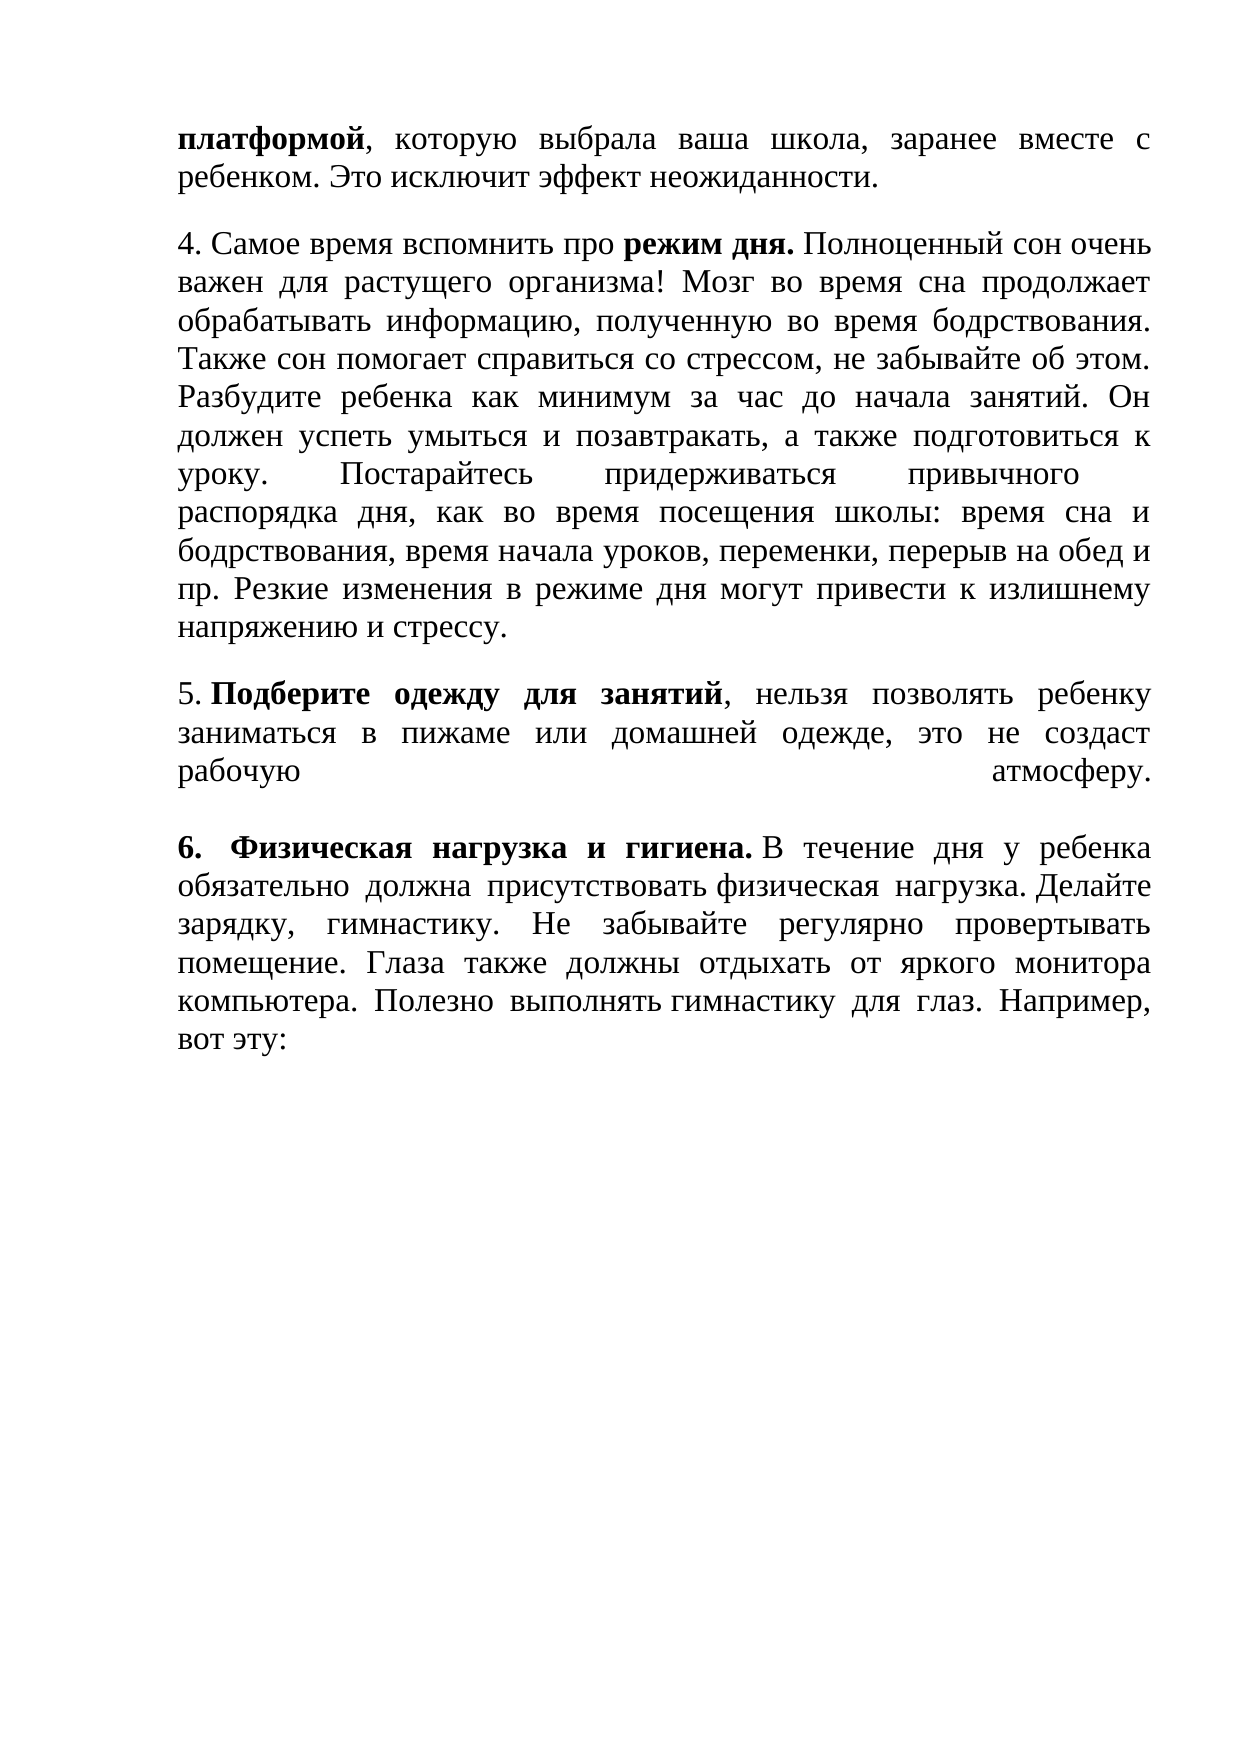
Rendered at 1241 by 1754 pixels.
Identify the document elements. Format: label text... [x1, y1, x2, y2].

text 4. Самое время вспомнить про режим дня. Полноценный сон очень важен для растущего организма! Мозг во время сна продолжает обрабатывать информацию, полученную во время бодрствования. Также сон помогает справиться со стрессом, не забывайте об этом. Разбудите ребенка как минимум за час до начала занятий. Он должен успеть умыться и позавтракать, а также подготовиться к уроку. Постарайтесь придерживаться привычного распорядка дня, как во время посещения школы: время сна и бодрствования, время начала уроков, переменки, перерыв на обед и пр. Резкие изменения в режиме дня могут привести к излишнему напряжению и стрессу. [177, 223, 1152, 645]
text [177, 118, 1152, 195]
text 5. Подберите одежду для занятий, нельзя позволять ребенку заниматься в пижаме или домашней одежде, это не создаст рабочую атмосферу. 6. Физическая нагрузка и гигиена. В течение дня у ребенка обязательно должна присутствовать физическая нагрузка. Делайте зарядку, гимнастику. Не забывайте регулярно провертывать помещение. Глаза также должны отдыхать от яркого монитора компьютера. Полезно выполнять гимнастику для глаз. Например, вот эту: [177, 673, 1152, 1057]
